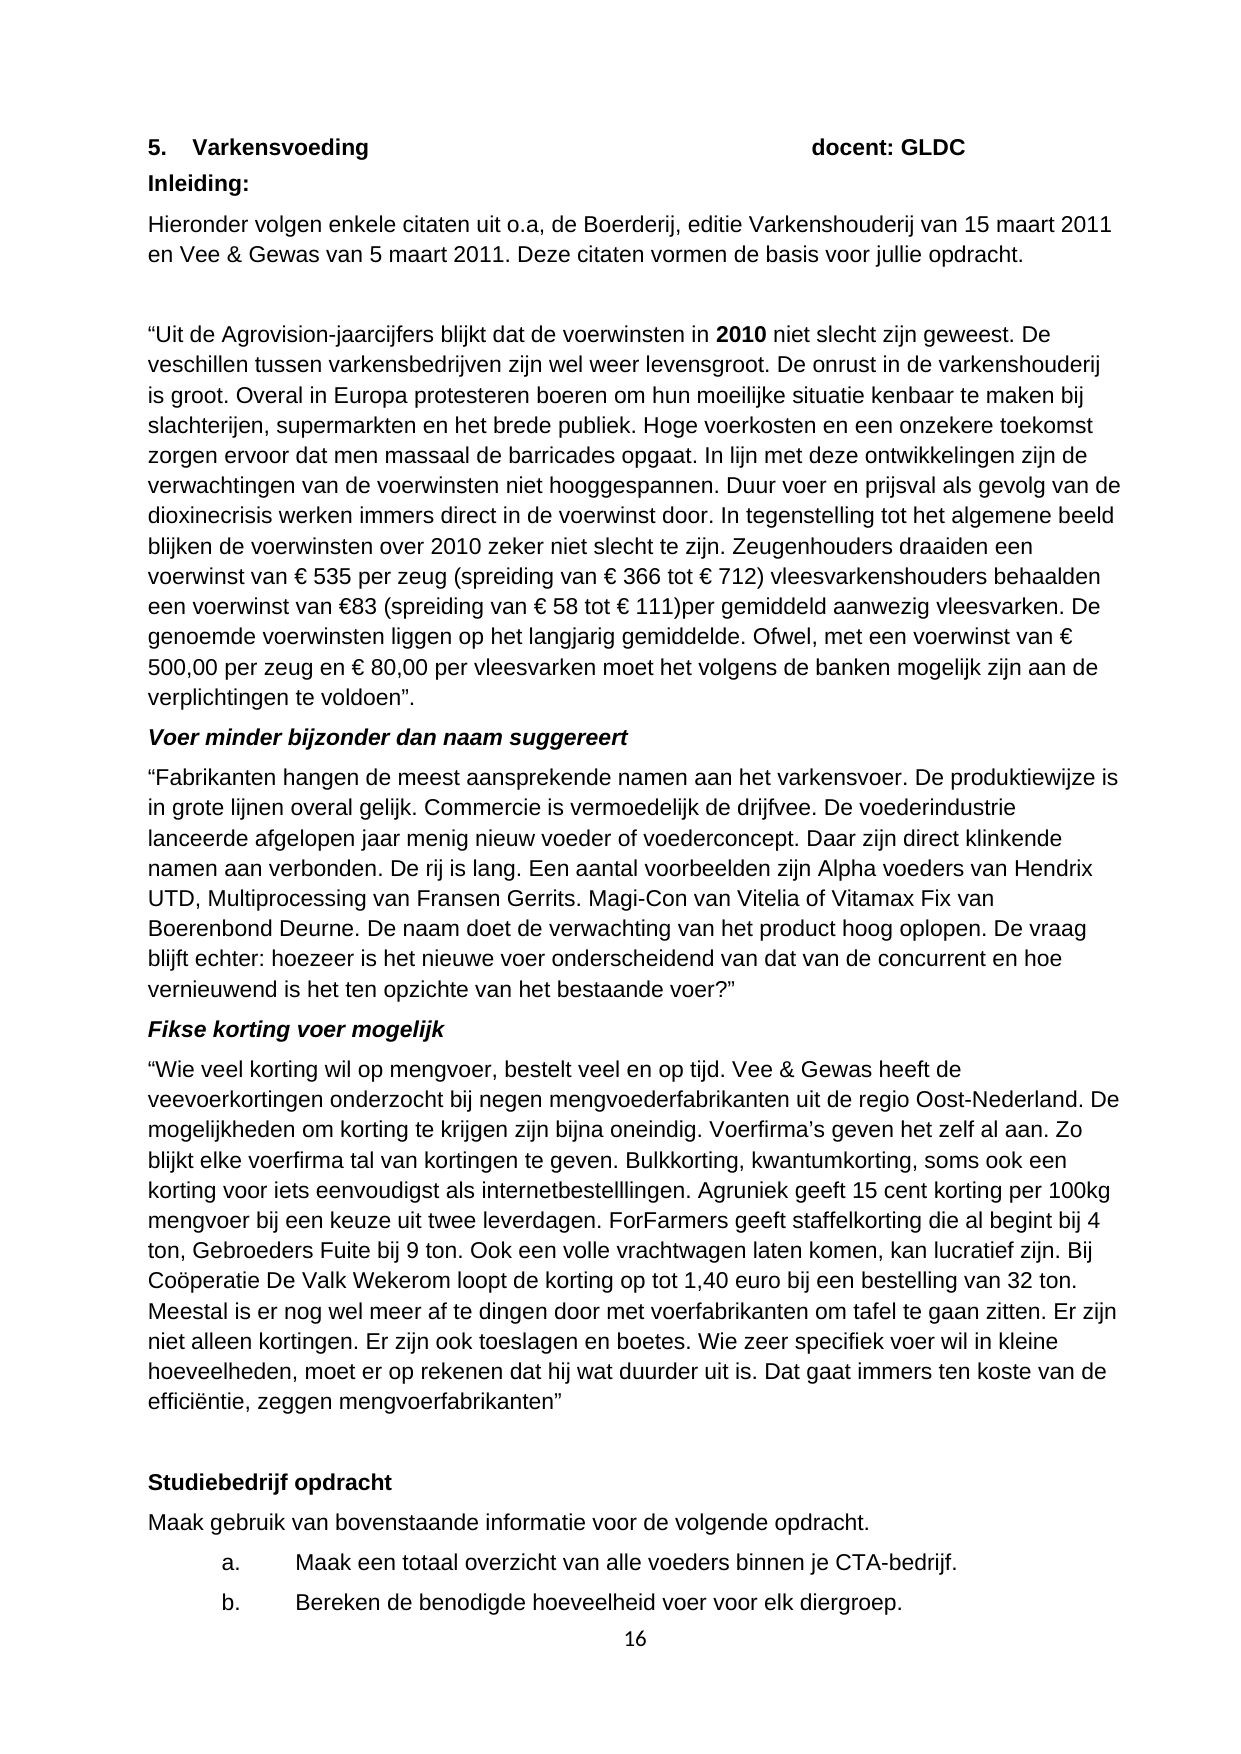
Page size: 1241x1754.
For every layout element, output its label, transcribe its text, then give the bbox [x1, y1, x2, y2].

text b. Bereken de benodigde hoeveelheid voer voor elk diergroep. [221, 1589, 1122, 1616]
text Hieronder volgen enkele citaten uit o.a, de Boerderij, editie Varkenshouderij van 15 maart 2011 en Vee & Gewas van 5 maart 2011. Deze citaten vormen de basis voor jullie opdracht. [148, 211, 1122, 267]
text Studiebedrijf opdracht [148, 1469, 1122, 1495]
text “Fabrikanten hangen de meest aansprekende namen aan het varkensvoer. De produktiewijze is in grote lijnen overal gelijk. Commercie is vermoedelijk de drijfvee. De voederindustrie lanceerde afgelopen jaar menig nieuw voeder of voederconcept. Daar zijn direct klinkende namen aan verbonden. De rij is lang. Een aantal voorbeelden zijn Alpha voeders van Hendrix UTD, Multiprocessing van Fransen Gerrits. Magi-Con van Vitelia of Vitamax Fix van Boerenbond Deurne. De naam doet de verwachting van het product hoog oplopen. De vraag blijft echter: hoezeer is het nieuwe voer onderscheidend van dat van de concurrent en hoe vernieuwend is het ten opzichte van het bestaande voer?” [148, 764, 1122, 1002]
text “Uit de Agrovision-jaarcijfers blijkt dat de voerwinsten in 2010 niet slecht zijn geweest. De veschillen tussen varkensbedrijven zijn wel weer levensgroot. De onrust in de varkenshouderij is groot. Overal in Europa protesteren boeren om hun moeilijke situatie kenbaar te maken bij slachterijen, supermarkten en het brede publiek. Hoge voerkosten en een onzekere toekomst zorgen ervoor dat men massaal de barricades opgaat. In lijn met deze ontwikkelingen zijn de verwachtingen van de voerwinsten niet hooggespannen. Duur voer en prijsval als gevolg van de dioxinecrisis werken immers direct in de voerwinst door. In tegenstelling tot het algemene beeld blijken de voerwinsten over 2010 zeker niet slecht te zijn. Zeugenhouders draaiden een voerwinst van € 535 per zeug (spreiding van € 366 tot € 712) vleesvarkenshouders behaalden een voerwinst van €83 (spreiding van € 58 tot € 111)per gemiddeld aanwezig vleesvarken. De genoemde voerwinsten liggen op het langjarig gemiddelde. Ofwel, met een voerwinst van € 500,00 per zeug en € 80,00 per vleesvarken moet het volgens de banken mogelijk zijn aan de verplichtingen te voldoen”. [148, 321, 1122, 710]
text Voer minder bijzonder dan naam suggereert [148, 724, 1122, 750]
text a. Maak een totaal overzicht van alle voeders binnen je CTA-bedrijf. [221, 1549, 1122, 1575]
text “Wie veel korting wil op mengvoer, bestelt veel en op tijd. Vee & Gewas heeft de veevoerkortingen onderzocht bij negen mengvoederfabrikanten uit de regio Oost-Nederland. De mogelijkheden om korting te krijgen zijn bijna oneindig. Voerfirma’s geven het zelf al aan. Zo blijkt elke voerfirma tal van kortingen te geven. Bulkkorting, kwantumkorting, soms ook een korting voor iets eenvoudigst als internetbestelllingen. Agruniek geeft 15 cent korting per 100kg mengvoer bij een keuze uit twee leverdagen. ForFarmers geeft staffelkorting die al begint bij 4 ton, Gebroeders Fuite bij 9 ton. Ook een volle vrachtwagen laten komen, kan lucratief zijn. Bij Coöperatie De Valk Wekerom loopt de korting op tot 1,40 euro bij een bestelling van 32 ton. Meestal is er nog wel meer af te dingen door met voerfabrikanten om tafel te gaan zitten. Er zijn niet alleen kortingen. Er zijn ook toeslagen en boetes. Wie zeer specifiek voer wil in kleine hoeveelheden, moet er op rekenen dat hij wat duurder uit is. Dat gaat immers ten koste van de efficiëntie, zeggen mengvoerfabrikanten” [148, 1056, 1122, 1414]
text Inleiding: [148, 170, 1122, 197]
text Maak gebruik van bovenstaande informatie voor de volgende opdracht. [148, 1509, 1122, 1535]
list Varkensvoeding docent: GLDC [148, 128, 1122, 160]
text Fikse korting voer mogelijk [148, 1016, 1122, 1042]
